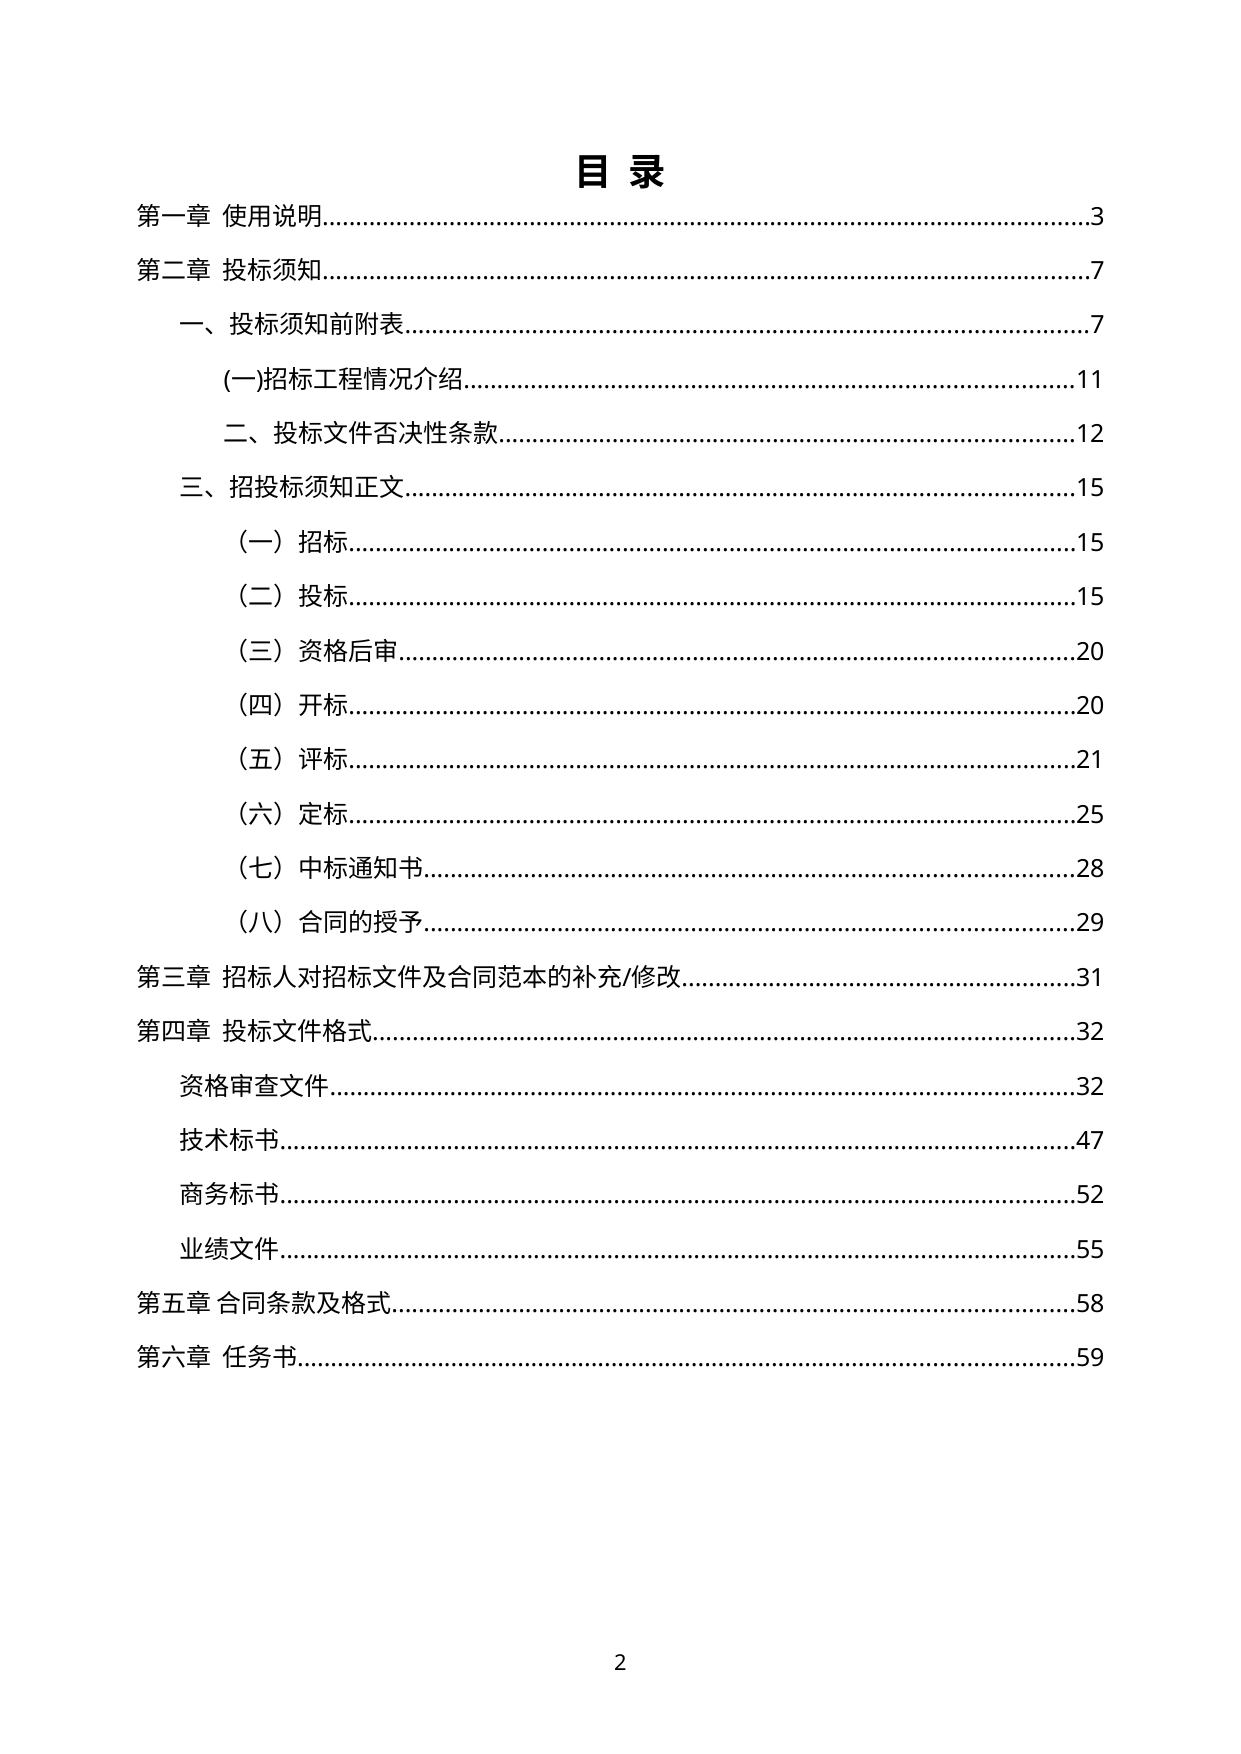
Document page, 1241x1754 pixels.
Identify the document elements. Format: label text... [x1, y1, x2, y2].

text 一、投标须知前附表 7 [179, 305, 1104, 341]
text （三）资格后审 20 [223, 631, 1104, 667]
text 商务标书 52 [179, 1175, 1104, 1211]
text 第四章 投标文件格式 32 [136, 1012, 1104, 1048]
text （五）评标 21 [223, 740, 1104, 776]
text （四）开标 20 [223, 685, 1104, 722]
text 第五章 合同条款及格式 58 [136, 1283, 1104, 1320]
text 第二章 投标须知 7 [136, 250, 1104, 287]
text 三、招投标须知正文 15 [179, 468, 1104, 504]
text 二、投标文件否决性条款 12 [223, 413, 1104, 450]
text 第六章 任务书 59 [136, 1338, 1104, 1374]
text 第三章 招标人对招标文件及合同范本的补充/修改 31 [136, 957, 1104, 993]
text 资格审查文件 32 [179, 1066, 1104, 1102]
text (一)招标工程情况介绍 11 [223, 359, 1104, 395]
text （七）中标通知书 28 [223, 848, 1104, 885]
text （二）投标 15 [223, 577, 1104, 613]
text （八）合同的授予 29 [223, 903, 1104, 939]
text 第一章 使用说明 3 [136, 196, 1104, 232]
text 业绩文件 55 [179, 1229, 1104, 1265]
text （六）定标 25 [223, 794, 1104, 830]
text 目 录 [136, 142, 1104, 196]
text （一）招标 15 [223, 522, 1104, 558]
text 技术标书 47 [179, 1120, 1104, 1157]
